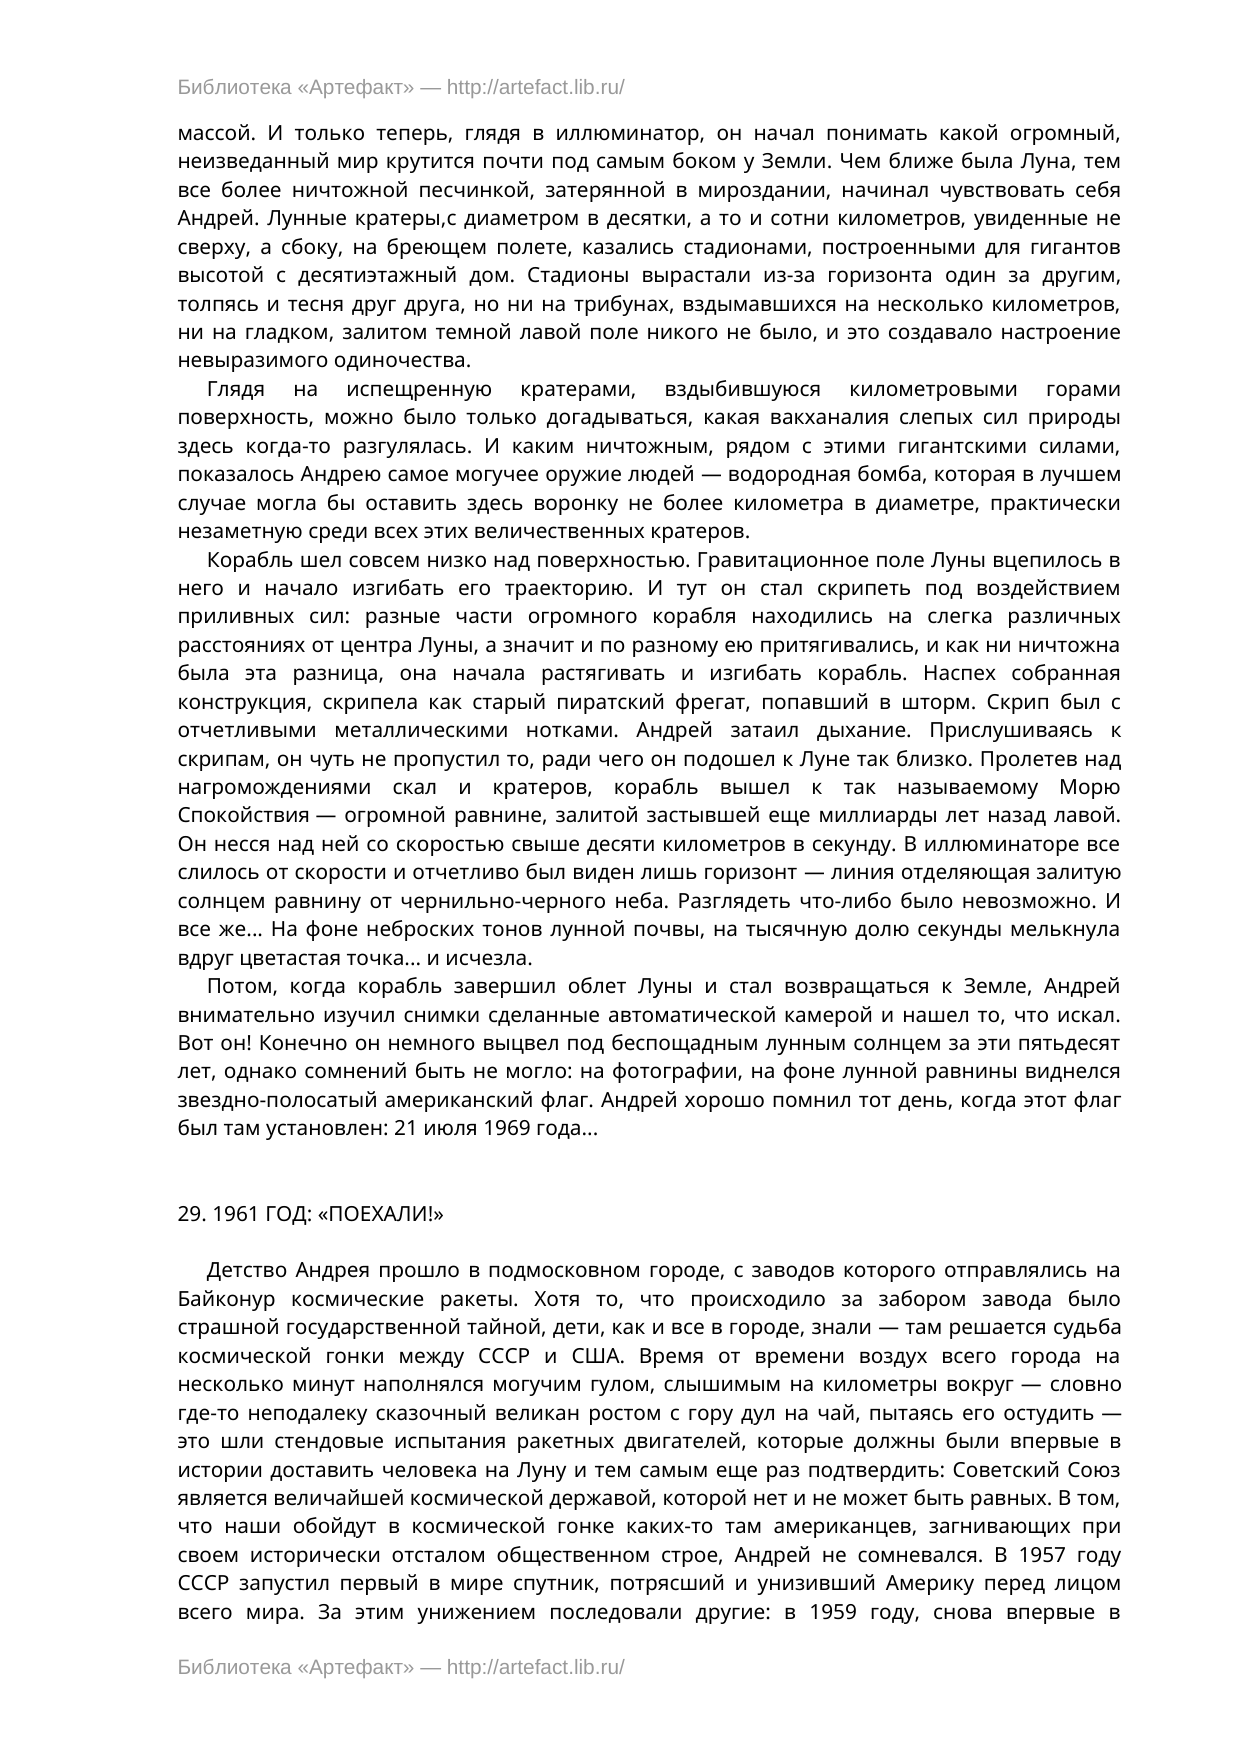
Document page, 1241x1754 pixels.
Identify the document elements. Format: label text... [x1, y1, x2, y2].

text 29. 1961 ГОД: «ПОЕХАЛИ!» [177, 1199, 1122, 1227]
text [177, 118, 1122, 374]
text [177, 1256, 1122, 1625]
text Глядя на испещренную кратерами, вздыбившуюся километровыми горами поверхность, можно было только догадываться, какая вакханалия слепых сил природы здесь когда-то разгулялась. И каким ничтожным, рядом с этими гигантскими силами, показалось Андрею самое могучее оружие людей — водородная бомба, которая в лучшем случае могла бы оставить здесь воронку не более километра в диаметре, практически незаметную среди всех этих величественных кратеров. [177, 374, 1122, 545]
text Потом, когда корабль завершил облет Луны и стал возвращаться к Земле, Андрей внимательно изучил снимки сделанные автоматической камерой и нашел то, что искал. Вот он! Конечно он немного выцвел под беспощадным лунным солнцем за эти пятьдесят лет, однако сомнений быть не могло: на фотографии, на фоне лунной равнины виднелся звездно-полосатый американский флаг. Андрей хорошо помнил тот день, когда этот флаг был там установлен: 21 июля 1969 года... [177, 971, 1122, 1142]
text Корабль шел совсем низко над поверхностью. Гравитационное поле Луны вцепилось в него и начало изгибать его траекторию. И тут он стал скрипеть под воздействием приливных сил: разные части огромного корабля находились на слегка различных расстояниях от центра Луны, а значит и по разному ею притягивались, и как ни ничтожна была эта разница, она начала растягивать и изгибать корабль. Наспех собранная конструкция, скрипела как старый пиратский фрегат, попавший в шторм. Скрип был с отчетливыми металлическими нотками. Андрей затаил дыхание. Прислушиваясь к скрипам, он чуть не пропустил то, ради чего он подошел к Луне так близко. Пролетев над нагромождениями скал и кратеров, корабль вышел к так называемому Морю Спокойствия — огромной равнине, залитой застывшей еще миллиарды лет назад лавой. Он несся над ней со скоростью свыше десяти километров в секунду. В иллюминаторе все слилось от скорости и отчетливо был виден лишь горизонт — линия отделяющая залитую солнцем равнину от чернильно-черного неба. Разглядеть что-либо было невозможно. И все же... На фоне неброских тонов лунной почвы, на тысячную долю секунды мелькнула вдруг цветастая точка... и исчезла. [177, 545, 1122, 971]
